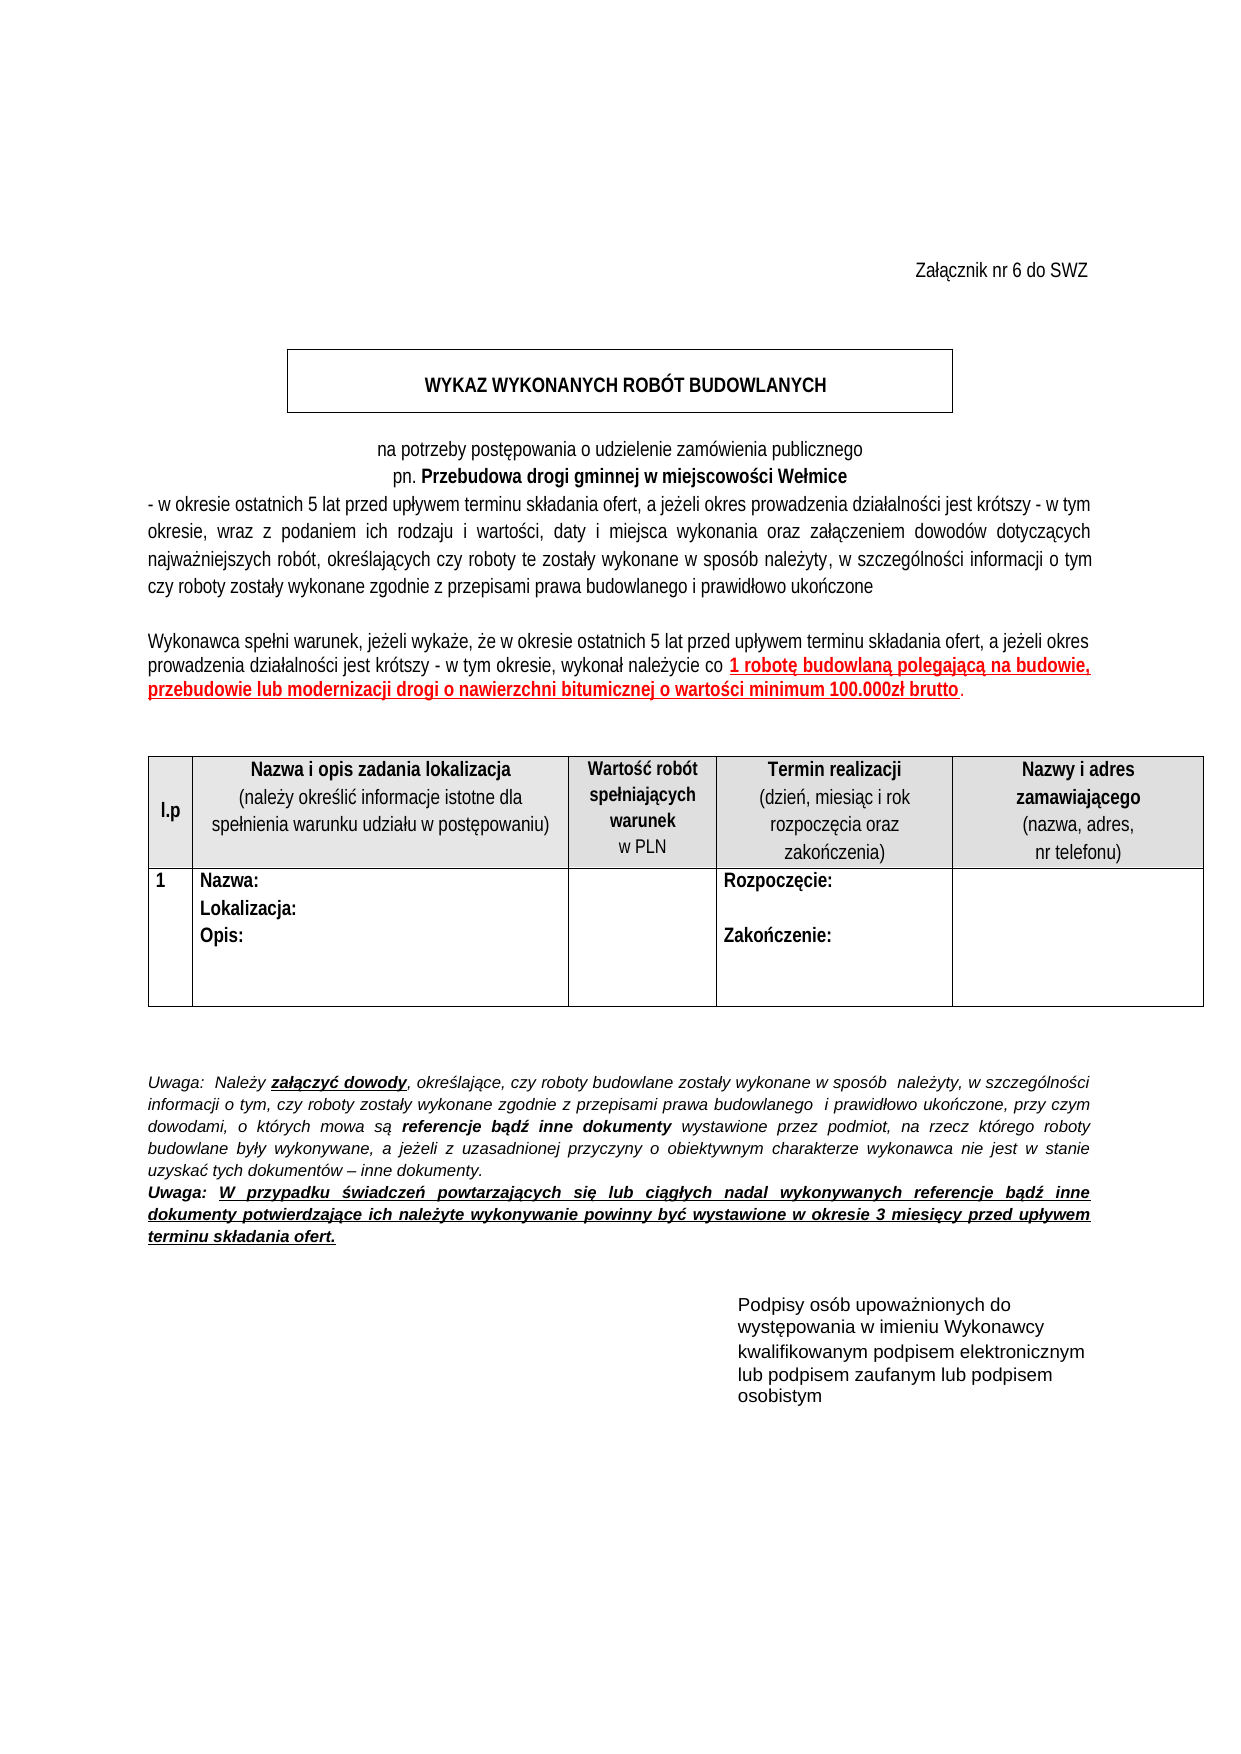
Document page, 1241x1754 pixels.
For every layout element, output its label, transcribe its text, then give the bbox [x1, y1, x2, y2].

table_cell 1 [149, 869, 192, 1006]
table_cell Nazwa: Lokalizacja: Opis: [193, 869, 568, 1006]
text Uwaga: Należy załączyć dowody, określające, czy roboty budowlane zostały wykonane w sposób należyty, w szczególności informacji o tym, czy roboty zostały wykonane zgodnie z przepisami prawa budowlanego i prawidłowo ukończone, przy czym dowodami, o których mowa są referencje bądź inne dokumenty wystawione przez podmiot, na rzecz którego roboty budowlane były wykonywane, a jeżeli z uzasadnionej przyczyny o obiektywnym charakterze wykonawca nie jest w stanie uzyskać tych dokumentów – inne dokumenty. [148, 1073, 1093, 1180]
table_header l.p [149, 757, 192, 867]
text Uwaga: W przypadku świadczeń powtarzających się lub ciągłych nadal wykonywanych referencje bądź inne dokumenty potwierdzające ich należyte wykonywanie powinny być wystawione w okresie 3 miesięcy przed upływem terminu składania ofert. [148, 1183, 1093, 1246]
text - w okresie ostatnich 5 lat przed upływem terminu składania ofert, a jeżeli okres prowadzenia działalności jest krótszy - w tym okresie, wraz z podaniem ich rodzaju i wartości, daty i miejsca wykonania oraz załączeniem dowodów dotyczących najważniejszych robót, określających czy roboty te zostały wykonane w sposób należyty, w szczególności informacji o tym czy roboty zostały wykonane zgodnie z przepisami prawa budowlanego i prawidłowo ukończone [148, 492, 1093, 598]
table_header WYKAZ WYKONANYCH ROBÓT BUDOWLANYCH [288, 350, 952, 412]
table_cell [569, 869, 716, 1006]
text na potrzeby postępowania o udzielenie zamówienia publicznego [148, 437, 1093, 461]
table_cell [953, 869, 1203, 1006]
text Wykonawca spełni warunek, jeżeli wykaże, że w okresie ostatnich 5 lat przed upływem terminu składania ofert, a jeżeli okres prowadzenia działalności jest krótszy - w tym okresie, wykonał należycie co 1 robotę budowlaną polegającą na budowie, przebudowie lub modernizacji drogi o nawierzchni bitumicznej o wartości minimum 100.000zł brutto. [148, 629, 1091, 701]
table_header Nazwy i adres zamawiającego (nazwa, adres, nr telefonu) [953, 757, 1203, 867]
table_header Nazwa i opis zadania lokalizacja (należy określić informacje istotne dla spełnienia warunku udziału w postępowaniu) [193, 757, 568, 867]
text pn. Przebudowa drogi gminnej w miejscowości Wełmice [148, 464, 1093, 488]
text Załącznik nr 6 do SWZ [811, 258, 1091, 282]
table_header Termin realizacji (dzień, miesiąc i rok rozpoczęcia oraz zakończenia) [717, 757, 952, 867]
text Podpisy osób upoważnionych do występowania w imieniu Wykonawcy kwalifikowanym podpisem elektronicznym lub podpisem zaufanym lub podpisem osobistym [738, 1294, 1093, 1407]
table_cell Rozpoczęcie: Zakończenie: [717, 869, 952, 1006]
table_header Wartość robót spełniających warunek w PLN [569, 757, 716, 867]
